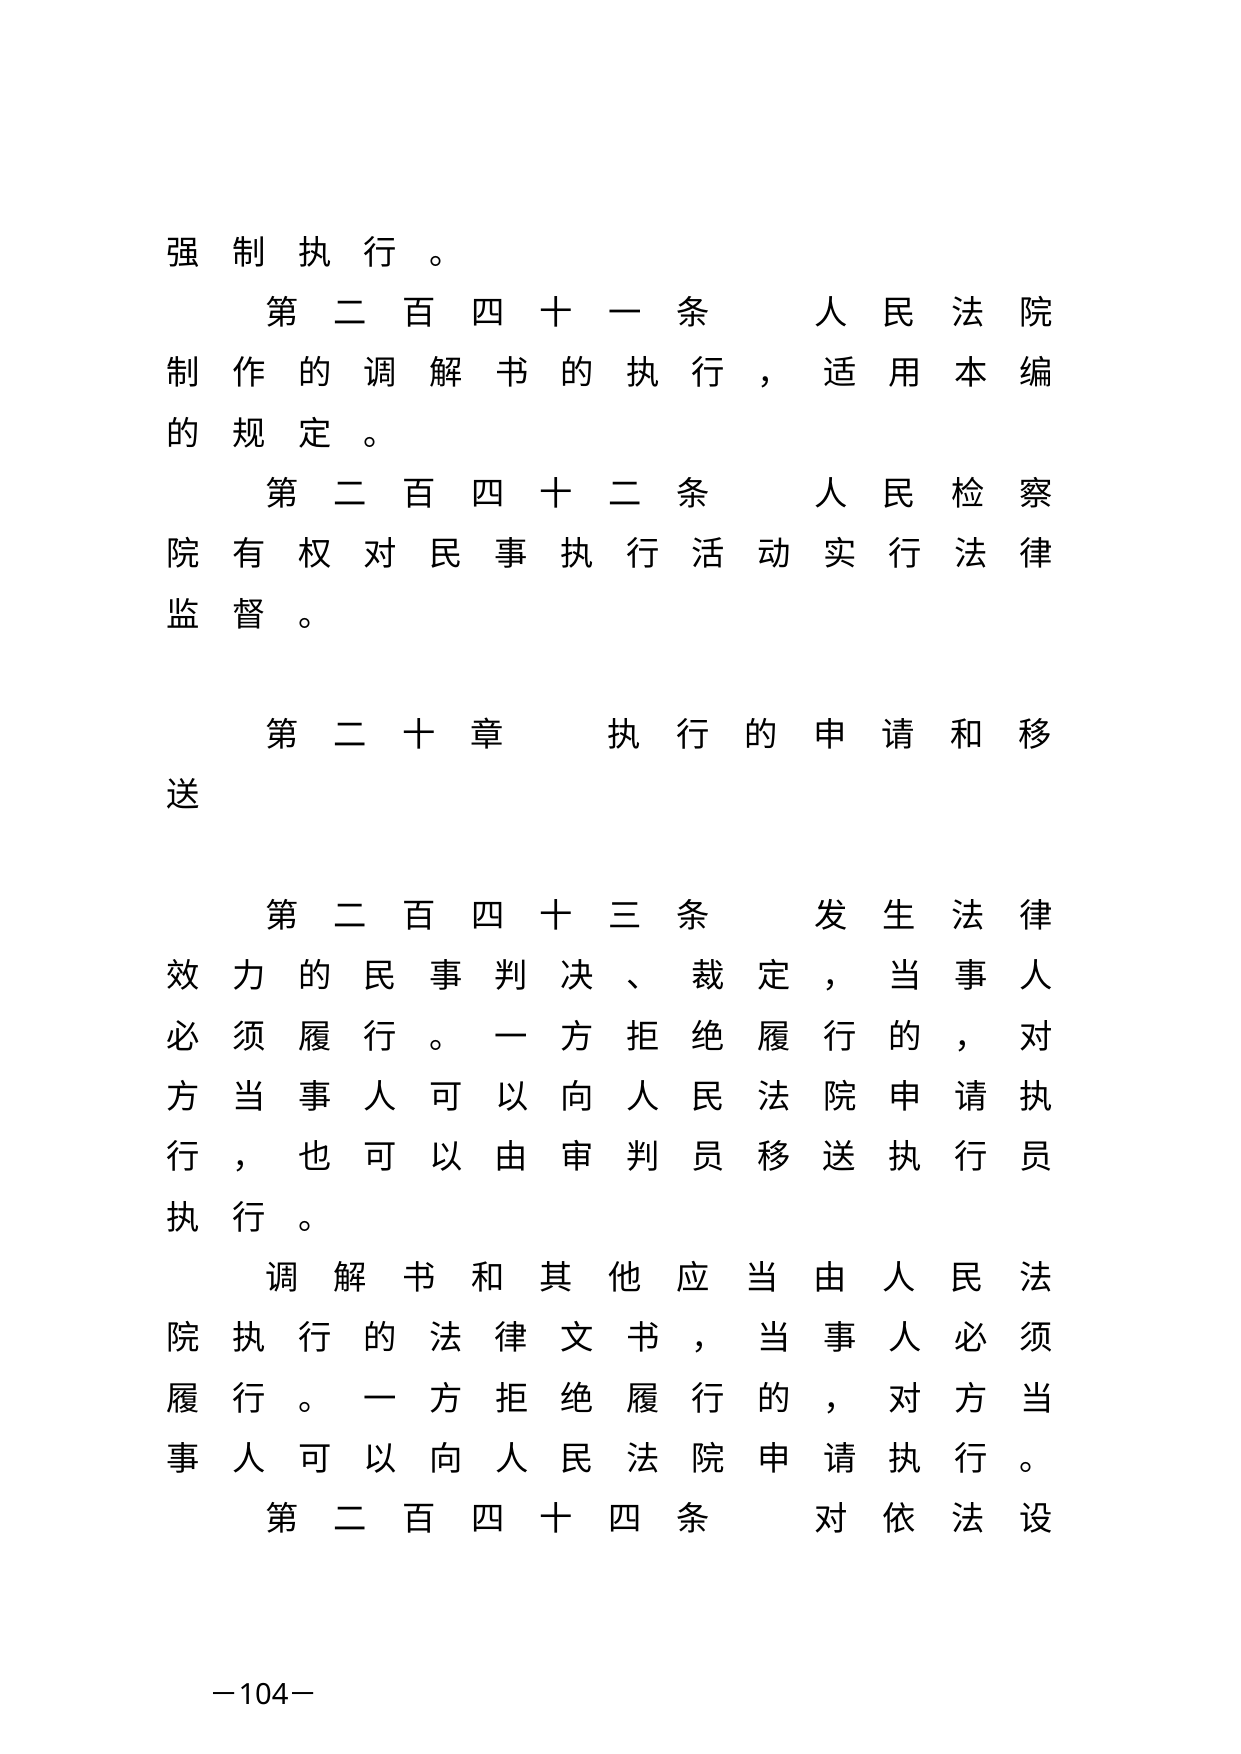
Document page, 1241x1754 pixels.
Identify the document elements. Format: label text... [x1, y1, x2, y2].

text 第二百四十三条 发生法律效力的民事判决、裁定，当事人必须履行。一方拒绝履行的，对方当事人可以向人民法院申请执行，也可以由审判员移送执行员执行。 [167, 883, 1085, 1245]
text 第二百四十一条 人民法院制作的调解书的执行，适用本编的规定。 [167, 280, 1085, 461]
text 调解书和其他应当由人民法院执行的法律文书，当事人必须履行。一方拒绝履行的，对方当事人可以向人民法院申请执行。 [167, 1245, 1085, 1486]
text 第二十章 执行的申请和移送 [167, 702, 1085, 822]
text 第二百四十二条 人民检察院有权对民事执行活动实行法律监督。 [167, 461, 1085, 642]
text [167, 1486, 1085, 1546]
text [167, 219, 1085, 280]
